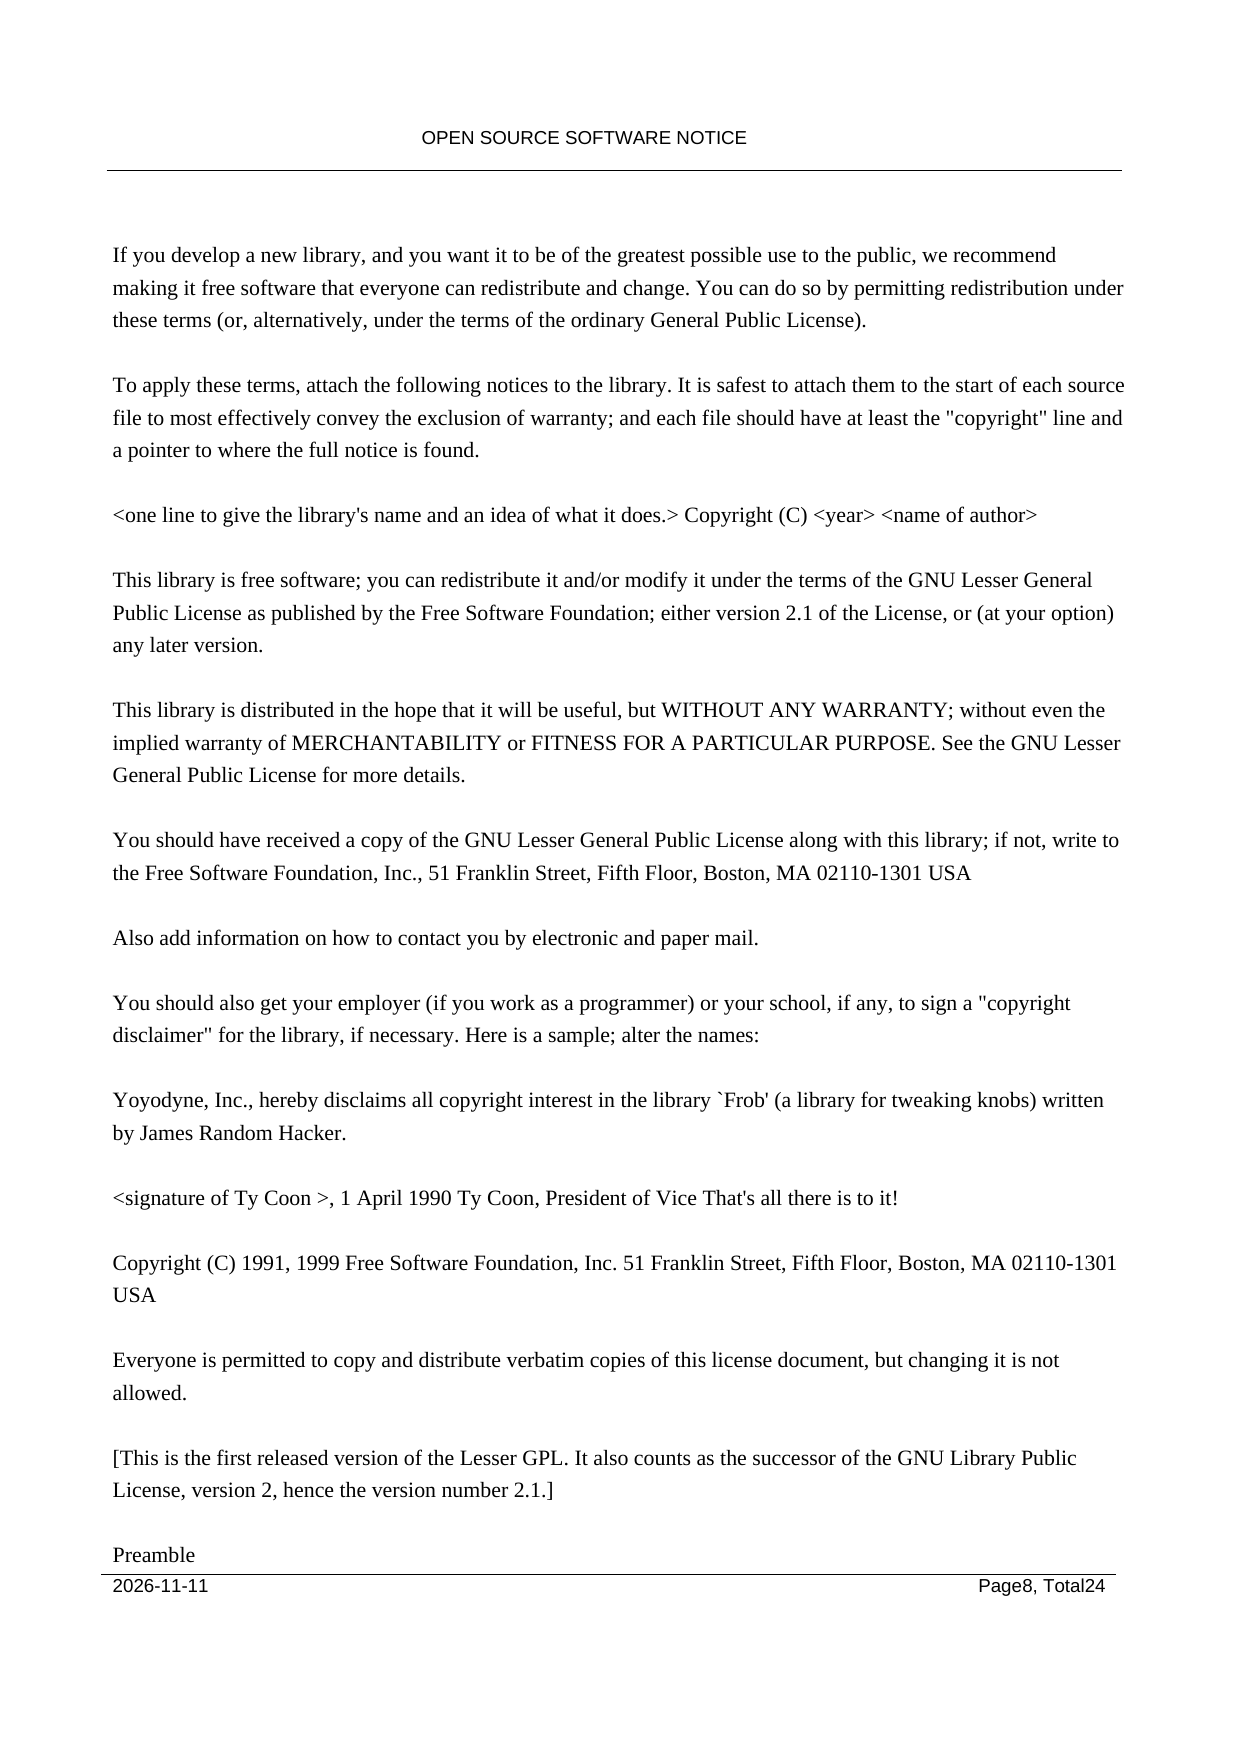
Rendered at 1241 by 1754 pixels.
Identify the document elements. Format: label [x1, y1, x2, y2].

text [112, 206, 1128, 1571]
